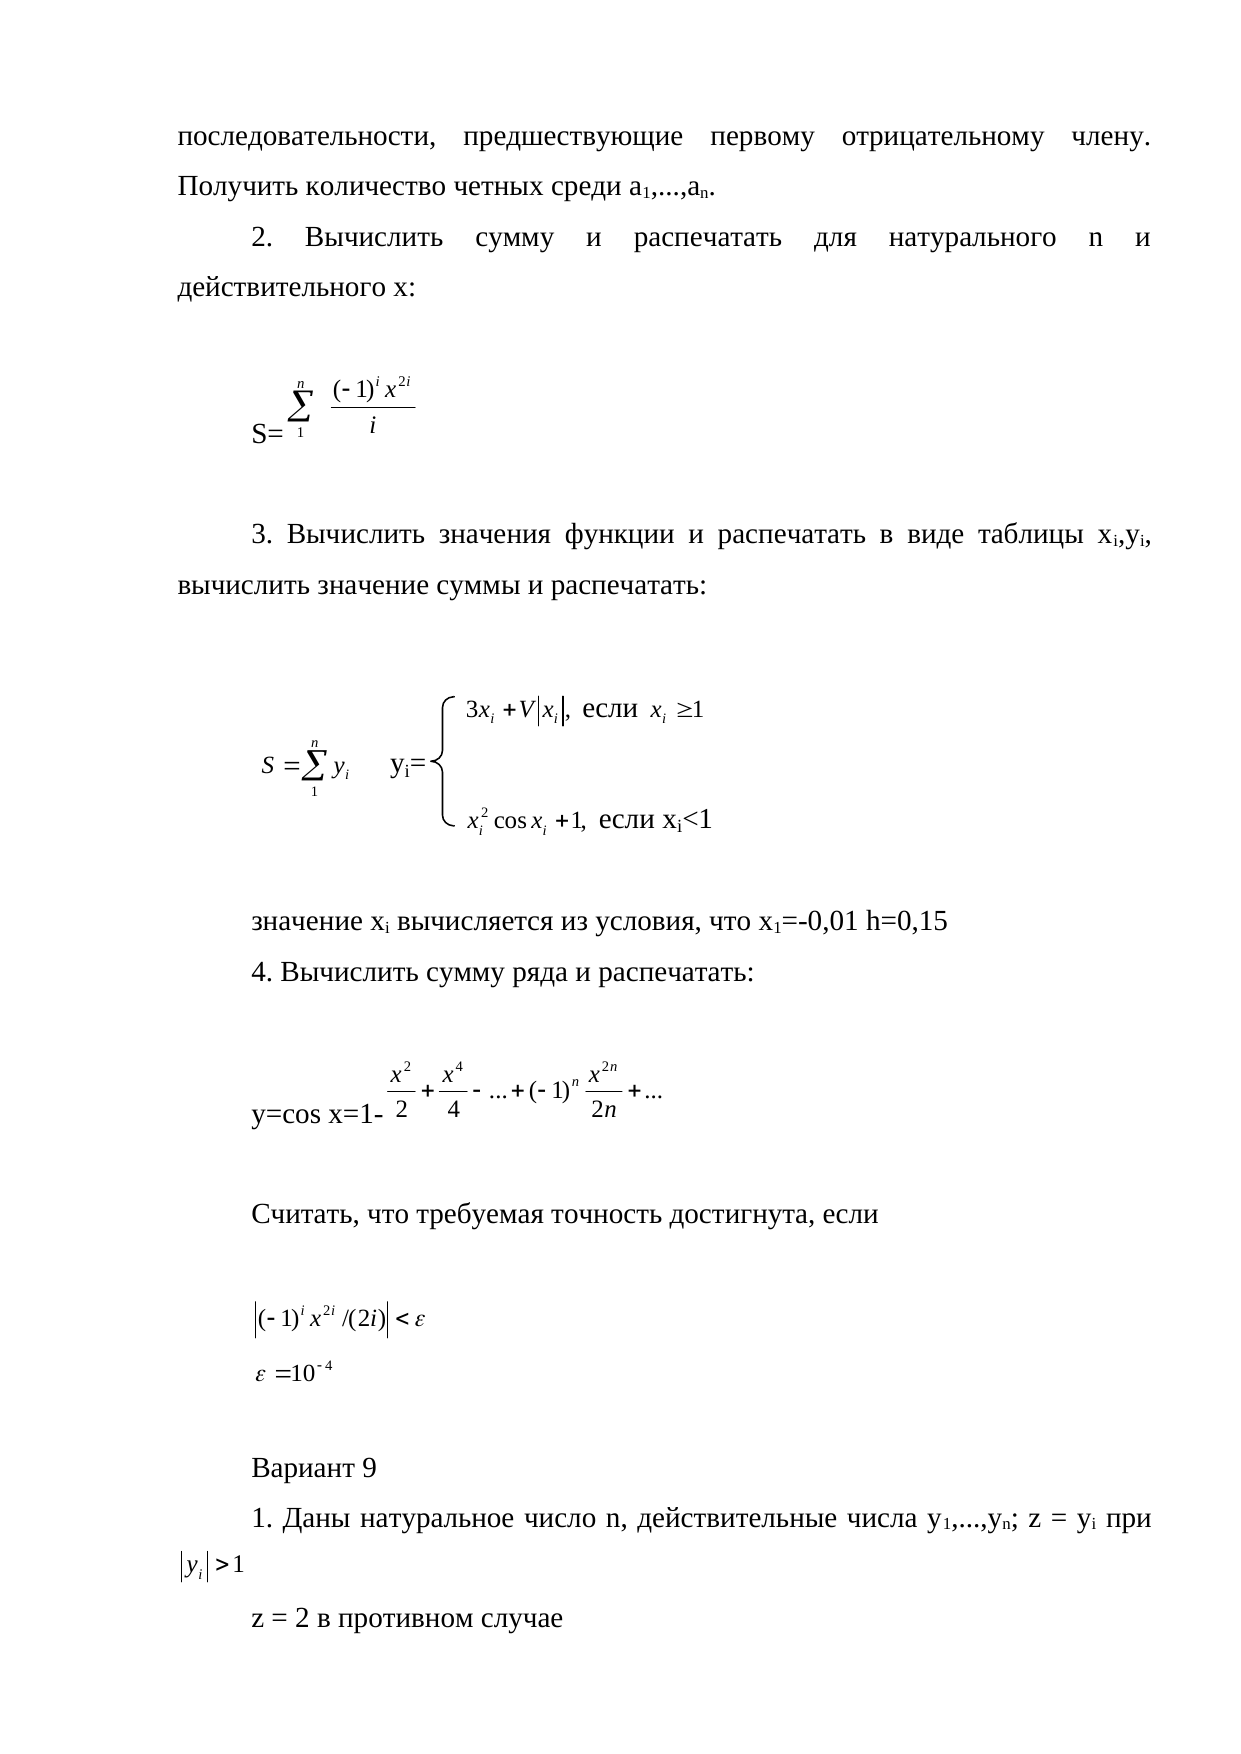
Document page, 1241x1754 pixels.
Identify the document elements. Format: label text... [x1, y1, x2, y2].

text z = 2 в противном случае [177, 1600, 1152, 1633]
text S= [177, 370, 1152, 449]
text 3. Вычислить значения функции и распечатать в виде таблицы xi,yi, вычислить значение суммы и распечатать: [177, 517, 1152, 600]
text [177, 118, 1152, 202]
text Считать, что требуемая точность достигнута, если [177, 1196, 1152, 1230]
text 2. Вычислить сумму и распечатать для натурального n и действительного x: [177, 219, 1152, 303]
text 4. Вычислить сумму ряда и распечатать: [177, 954, 1152, 987]
text 1. Даны натуральное число n, действительные числа y1,...,yn; z = yi при [177, 1500, 1152, 1588]
text значение xi вычисляется из условия, что x1=-0,01 h=0,15 [177, 903, 1152, 937]
text y=cos x=1- [177, 1054, 1152, 1129]
text Вариант 9 [177, 1450, 1152, 1483]
